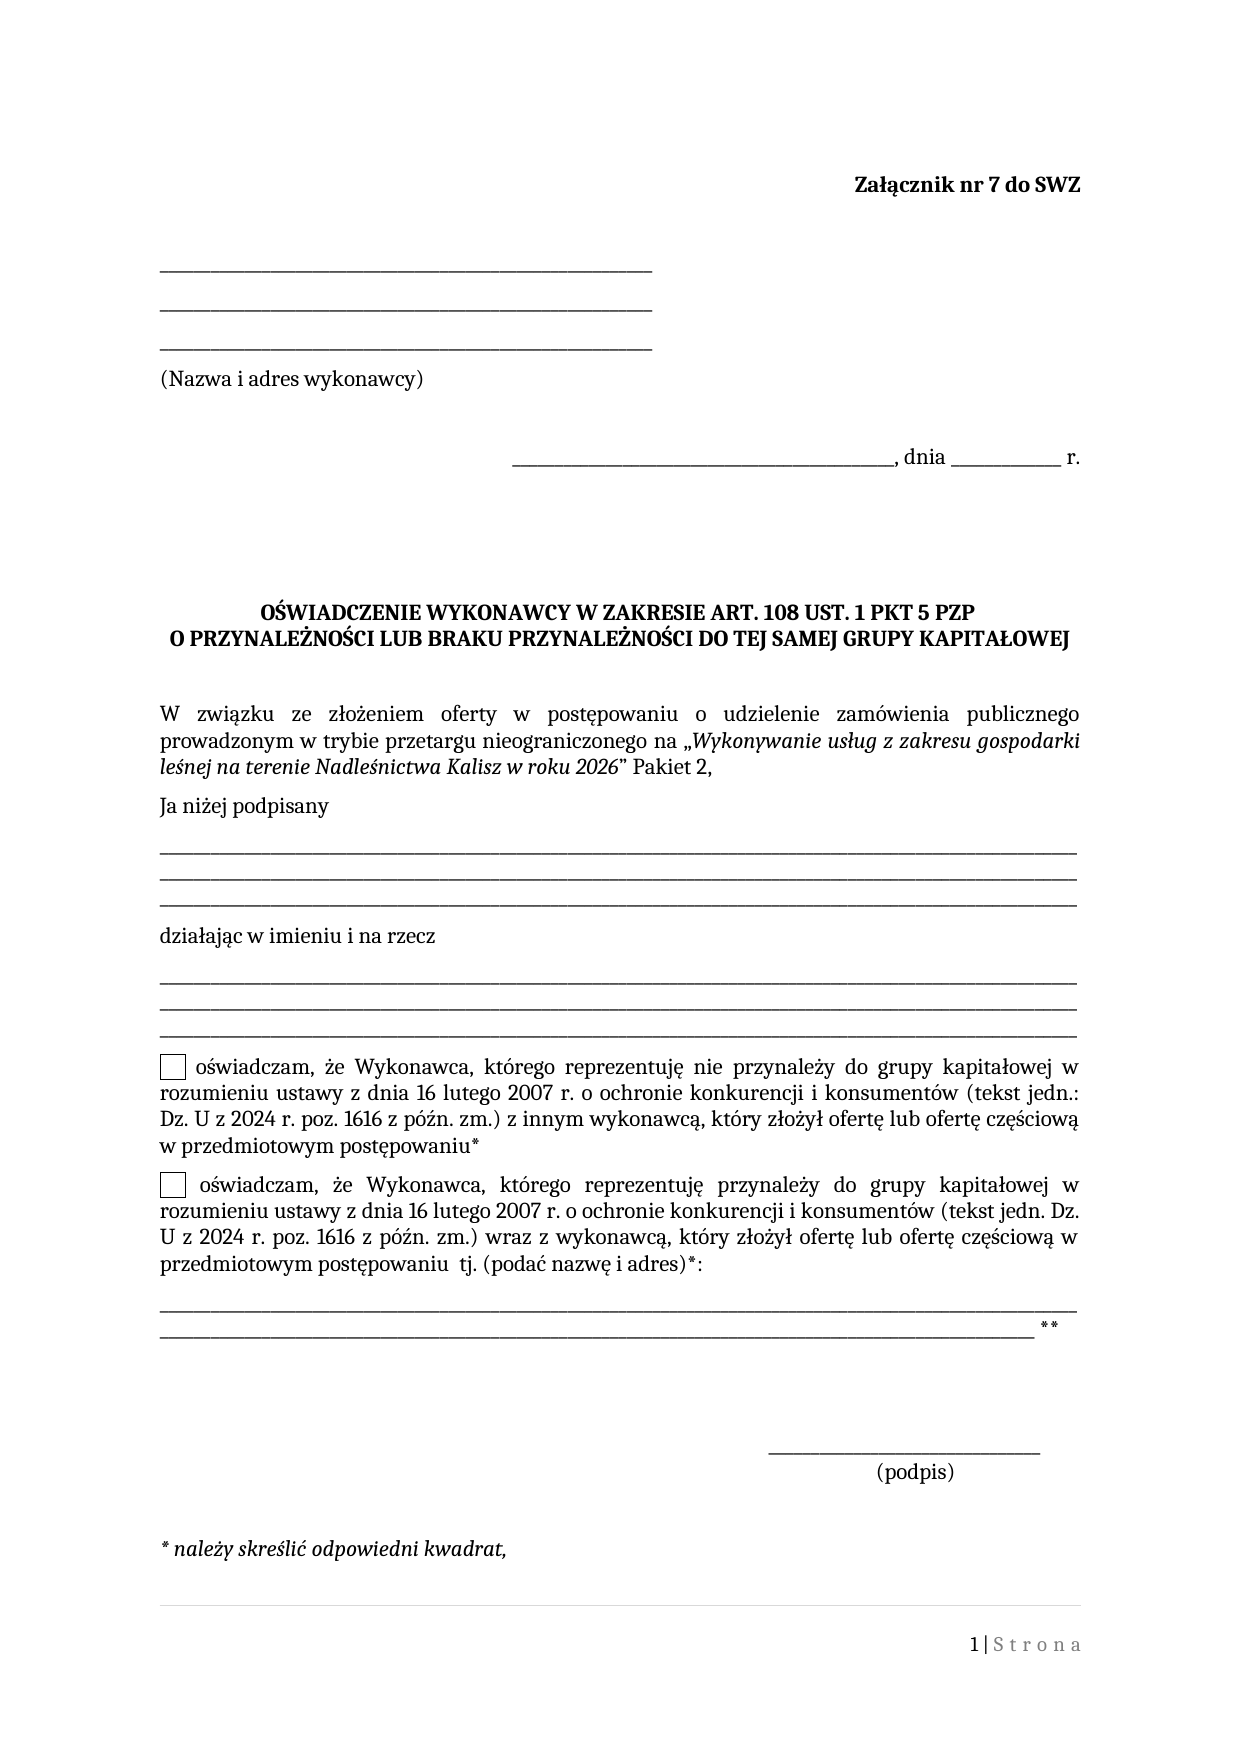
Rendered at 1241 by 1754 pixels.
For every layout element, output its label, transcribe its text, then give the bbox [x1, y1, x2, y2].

text Ja niżej podpisany [159, 793, 1081, 819]
text oświadczam, że Wykonawca, którego reprezentuję nie przynależy do grupy kapitałowej w rozumieniu ustawy z dnia 16 lutego 2007 r. o ochronie konkurencji i konsumentów (tekst jedn.: Dz. U z 2024 r. poz. 1616 z późn. zm.) z innym wykonawcą, który złożył ofertę lub ofertę częściową w przedmiotowym postępowaniu* [159, 1053, 1081, 1159]
text __________________________________________________________ [159, 288, 1081, 315]
text * należy skreślić odpowiedni kwadrat, [159, 1536, 1081, 1563]
text W związku ze złożeniem oferty w postępowaniu o udzielenie zamówienia publicznego prowadzonym w trybie przetargu nieograniczonego na „Wykonywanie usług z zakresu gospodarki leśnej na terenie Nadleśnictwa Kalisz w roku 2026” Pakiet 2, [159, 701, 1081, 780]
text __________________________________________________________ [159, 250, 1081, 276]
text działając w imieniu i na rzecz [159, 923, 1081, 949]
text Załącznik nr 7 do SWZ [159, 172, 1081, 198]
text _____________________________________________, dnia _____________ r. [159, 444, 1081, 470]
text (Nazwa i adres wykonawcy) [159, 366, 1081, 393]
text ____________________________________________________________________________________________________________________________________________________________________________________________________________________________________________________________________________________________________________________________________ [159, 962, 1081, 1041]
text OŚWIADCZENIE WYKONAWCY W ZAKRESIE ART. 108 UST. 1 PKT 5 PZP O PRZYNALEŻNOŚCI LUB BRAKU PRZYNALEŻNOŚCI DO TEJ SAMEJ GRUPY KAPITAŁOWEJ [159, 599, 1081, 652]
text ___________________________________________________________________________________________________________________________________________________________________________________________________________________ ** [159, 1289, 1081, 1342]
text oświadczam, że Wykonawca, którego reprezentuję przynależy do grupy kapitałowej w rozumieniu ustawy z dnia 16 lutego 2007 r. o ochronie konkurencji i konsumentów (tekst jedn. Dz. U z 2024 r. poz. 1616 z późn. zm.) wraz z wykonawcą, który złożył ofertę lub ofertę częściową w przedmiotowym postępowaniu tj. (podać nazwę i adres)*: [159, 1171, 1081, 1277]
text ________________________________ (podpis) [750, 1432, 1081, 1485]
text ____________________________________________________________________________________________________________________________________________________________________________________________________________________________________________________________________________________________________________________________________ [159, 831, 1081, 911]
text __________________________________________________________ [159, 327, 1081, 354]
